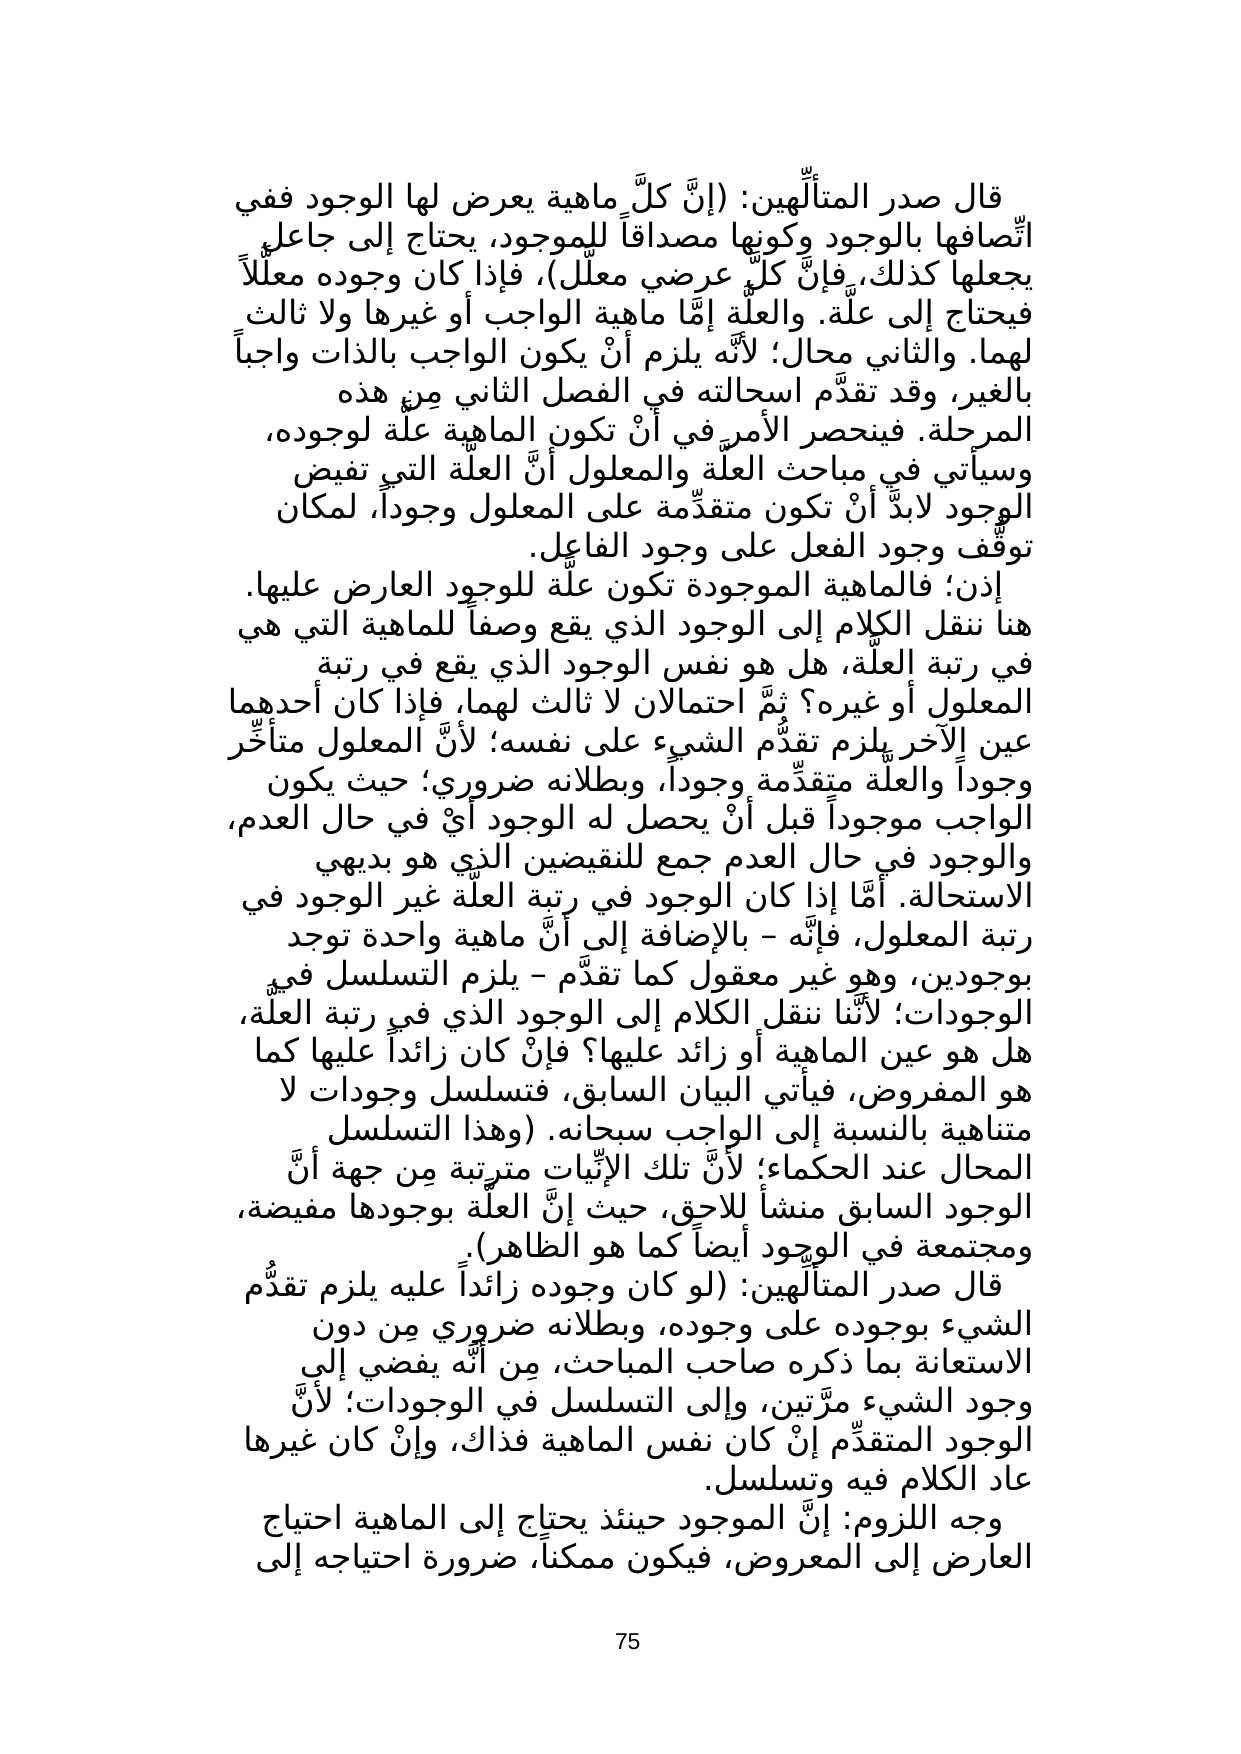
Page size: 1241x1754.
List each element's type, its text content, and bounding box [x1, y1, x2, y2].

text قال صدر المتألِّهين: (لو كان وجوده زائداً عليه يلزم تقدُّم الشيء بوجوده على وجوده، وبطلانه ضروري مِن دون الاستعانة بما ذكره صاحب المباحث، مِن أنَّه يفضي إلى وجود الشيء مرَّتين، وإلى التسلسل في الوجودات؛ لأنَّ الوجود المتقدِّم إنْ كان نفس الماهية فذاك، وإنْ كان غيرها عاد الكلام فيه وتسلسل. [222, 1265, 1033, 1498]
text قال صدر المتألِّهين: (إنَّ كلَّ ماهية يعرض لها الوجود ففي اتِّصافها بالوجود وكونها مصداقاً للموجود، يحتاج إلى جاعل يجعلها كذلك، فإنَّ كلَّ عرضي معلَّل)، فإذا كان وجوده معلَّلاً فيحتاج إلى علَّة. والعلَّة إمَّا ماهية الواجب أو غيرها ولا ثالث لهما. والثاني محال؛ لأنَّه يلزم أنْ يكون الواجب بالذات واجباً بالغير، وقد تقدَّم اسحالته في الفصل الثاني مِن هذه المرحلة. فينحصر الأمر في أنْ تكون الماهية علَّة لوجوده، وسيأتي في مباحث العلَّة والمعلول أنَّ العلَّة التي تفيض الوجود لابدَّ أنْ تكون متقدِّمة على المعلول وجوداً، لمكان توقُّف وجود الفعل على وجود الفاعل. [222, 177, 1033, 566]
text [222, 1498, 1033, 1576]
text إذن؛ فالماهية الموجودة تكون علَّة للوجود العارض عليها. هنا ننقل الكلام إلى الوجود الذي يقع وصفاً للماهية التي هي في رتبة العلَّة، هل هو نفس الوجود الذي يقع في رتبة المعلول أو غيره؟ ثمَّ احتمالان لا ثالث لهما، فإذا كان أحدهما عين الآخر يلزم تقدُّم الشيء على نفسه؛ لأنَّ المعلول متأخِّر وجوداً والعلَّة متقدِّمة وجوداً، وبطلانه ضروري؛ حيث يكون الواجب موجوداً قبل أنْ يحصل له الوجود أيْ في حال العدم، والوجود في حال العدم جمع للنقيضين الذي هو بديهي الاستحالة. أمَّا إذا كان الوجود في رتبة العلَّة غير الوجود في رتبة المعلول، فإنَّه – بالإضافة إلى أنَّ ماهية واحدة توجد بوجودين، وهو غير معقول كما تقدَّم – يلزم التسلسل في الوجودات؛ لأنَّنا ننقل الكلام إلى الوجود الذي في رتبة العلَّة، هل هو عين الماهية أو زائد عليها؟ فإنْ كان زائداً عليها كما هو المفروض، فيأتي البيان السابق، فتسلسل وجودات لا متناهية بالنسبة إلى الواجب سبحانه. (وهذا التسلسل المحال عند الحكماء؛ لأنَّ تلك الإنِّيات مترتبة مِن جهة أنَّ الوجود السابق منشأ للاحق، حيث إنَّ العلَّة بوجودها مفيضة، ومجتمعة في الوجود أيضاً كما هو الظاهر). [222, 566, 1033, 1265]
